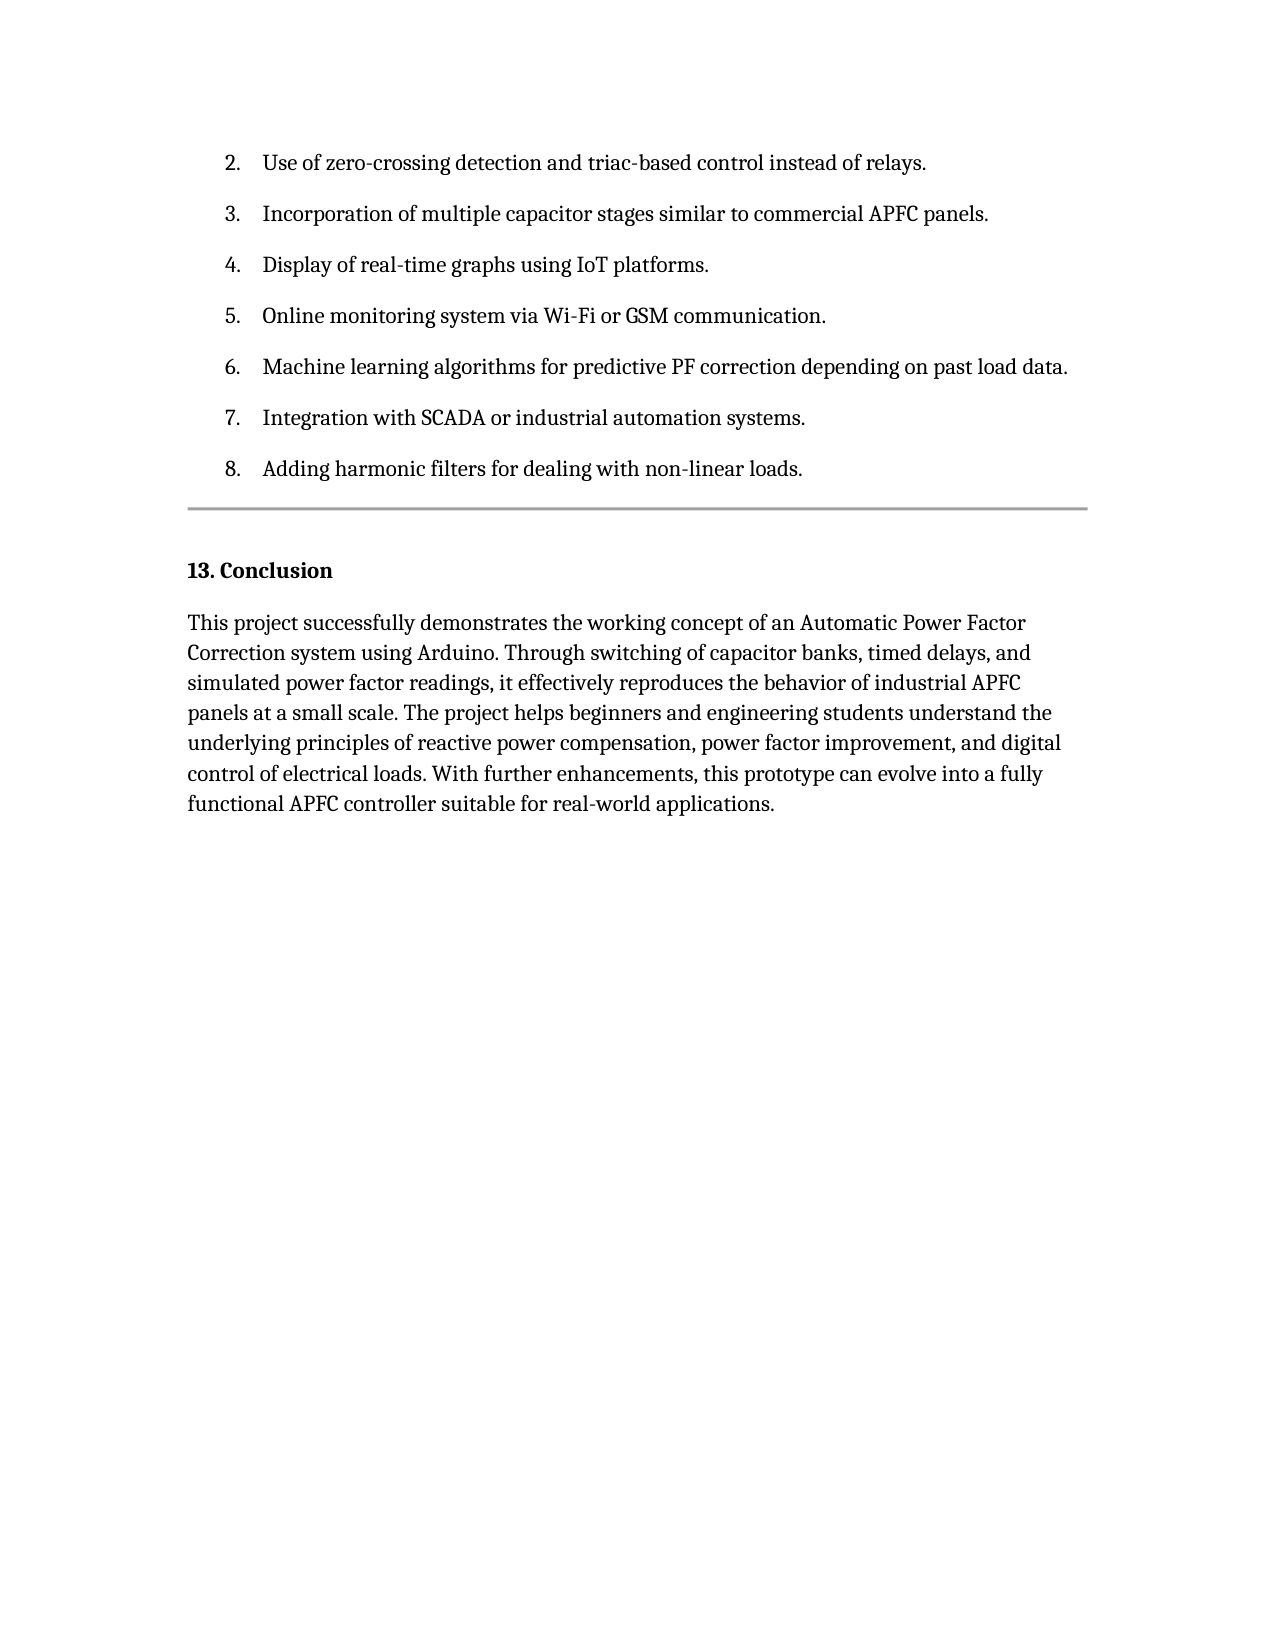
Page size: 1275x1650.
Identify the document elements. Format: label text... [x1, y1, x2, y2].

text 13. Conclusion [187, 558, 1087, 585]
list Incorporation of multiple capacitor stages similar to commercial APFC panels. [225, 201, 1087, 227]
list Online monitoring system via Wi-Fi or GSM communication. [225, 303, 1087, 329]
list Use of zero-crossing detection and triac-based control instead of relays. [225, 150, 1087, 176]
list Adding harmonic filters for dealing with non-linear loads. [225, 456, 1087, 483]
list Display of real-time graphs using IoT platforms. [225, 252, 1087, 278]
list Machine learning algorithms for predictive PF correction depending on past load data. [225, 354, 1087, 381]
list Integration with SCADA or industrial automation systems. [225, 405, 1087, 432]
text This project successfully demonstrates the working concept of an Automatic Power Factor Correction system using Arduino. Through switching of capacitor banks, timed delays, and simulated power factor readings, it effectively reproduces the behavior of industrial APFC panels at a small scale. The project helps beginners and engineering students understand the underlying principles of reactive power compensation, power factor improvement, and digital control of electrical loads. With further enhancements, this prototype can evolve into a fully functional APFC controller suitable for real-world applications. [187, 609, 1087, 817]
